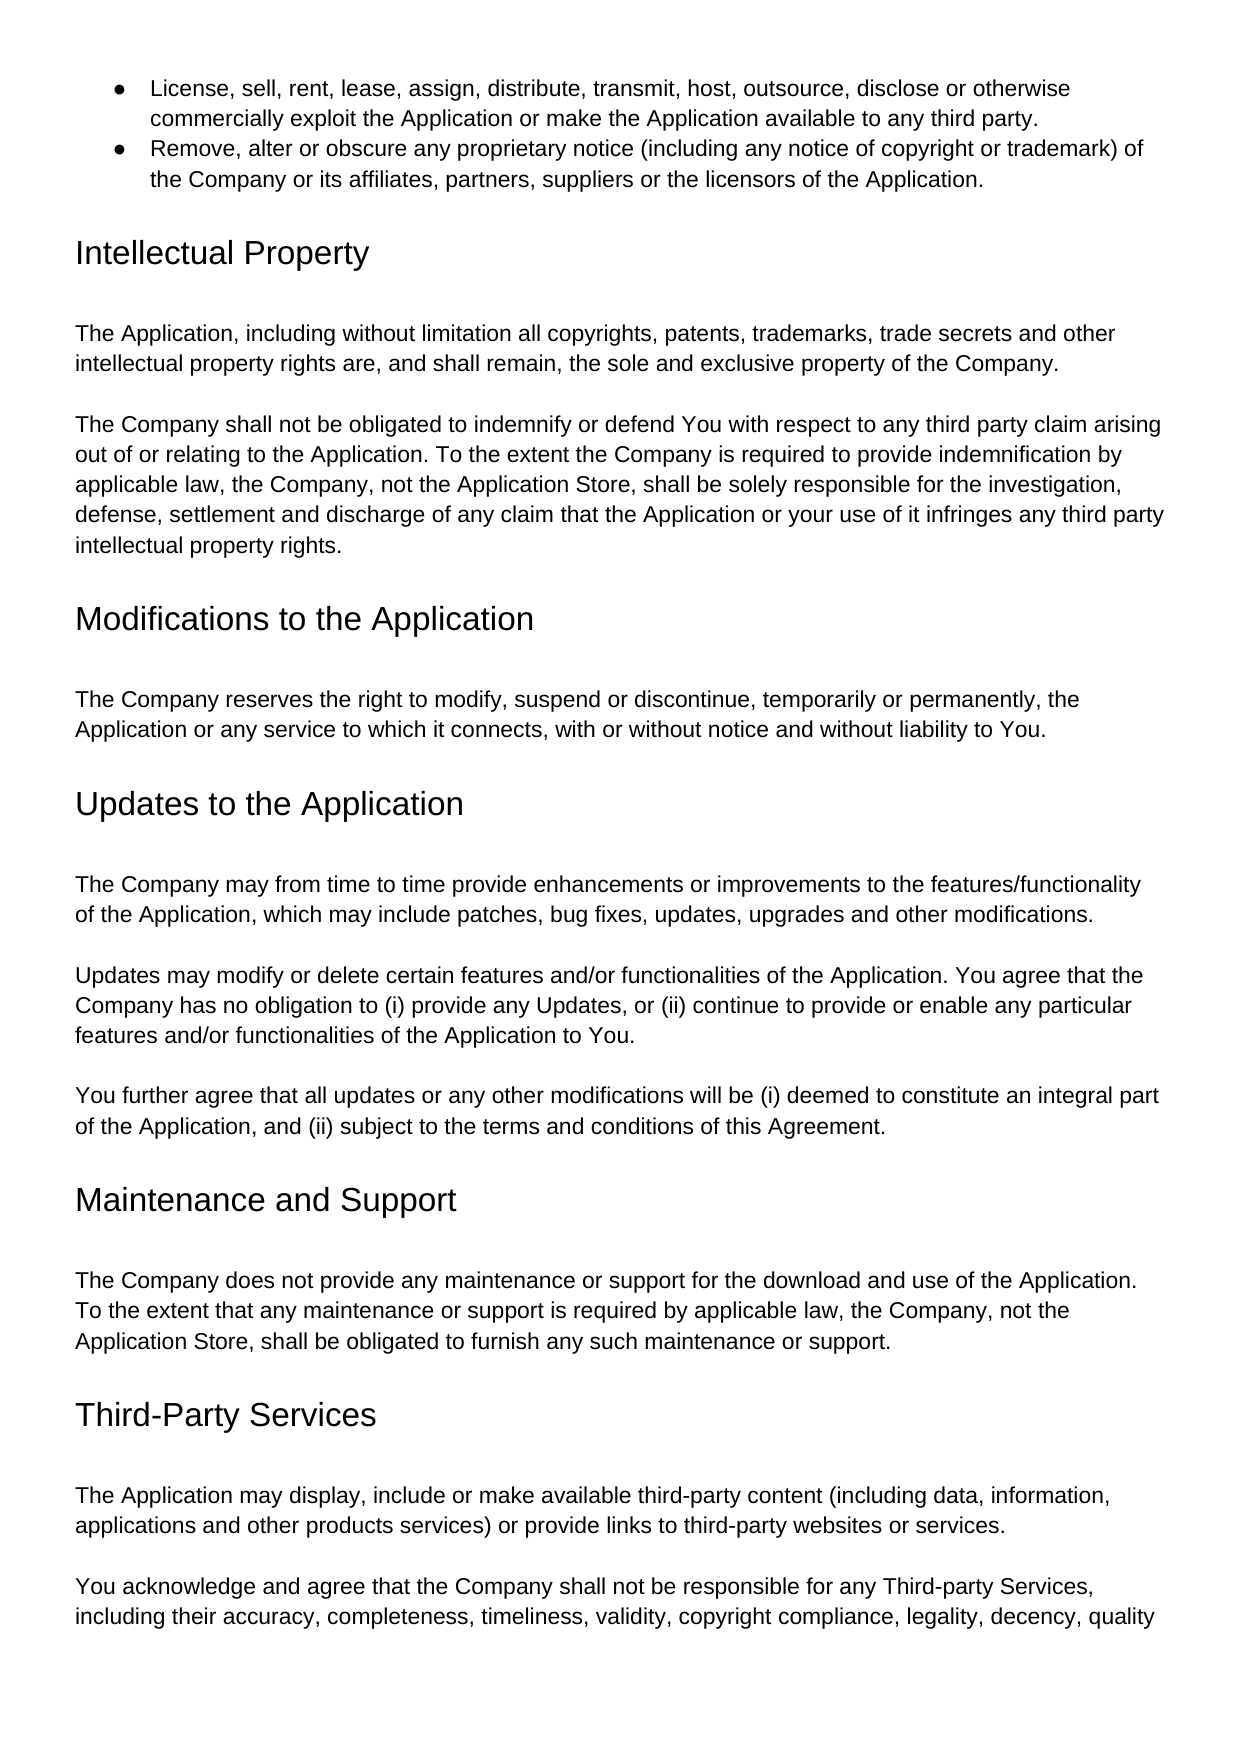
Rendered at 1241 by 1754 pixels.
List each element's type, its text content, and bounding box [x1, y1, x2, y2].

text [75, 1573, 1165, 1629]
text The Company does not provide any maintenance or support for the download and use of the Application. To the extent that any maintenance or support is required by applicable law, the Company, not the Application Store, shall be obligated to furnish any such maintenance or support. [75, 1267, 1165, 1354]
text Updates may modify or delete certain features and/or functionalities of the Application. You agree that the Company has no obligation to (i) provide any Updates, or (ii) continue to provide or enable any particular features and/or functionalities of the Application to You. [75, 962, 1165, 1048]
text The Company reserves the right to modify, suspend or discontinue, temporarily or permanently, the Application or any service to which it connects, with or without notice and without liability to You. [75, 686, 1165, 743]
subtitle Modifications to the Application [75, 599, 1165, 638]
subtitle Maintenance and Support [75, 1180, 1165, 1219]
text The Application may display, include or make available third-party content (including data, information, applications and other products services) or provide links to third-party websites or services. [75, 1482, 1165, 1539]
text The Company may from time to time provide enhancements or improvements to the features/functionality of the Application, which may include patches, bug fixes, updates, upgrades and other modifications. [75, 871, 1165, 928]
text You further agree that all updates or any other modifications will be (i) deemed to constitute an integral part of the Application, and (ii) subject to the terms and conditions of this Agreement. [75, 1082, 1165, 1139]
list License, sell, rent, lease, assign, distribute, transmit, host, outsource, disclose or otherwise commercially exploit the Application or make the Application available to any third party. [112, 75, 1165, 132]
list Remove, alter or obscure any proprietary notice (including any notice of copyright or trademark) of the Company or its affiliates, partners, suppliers or the licensors of the Application. [112, 135, 1165, 192]
text The Application, including without limitation all copyrights, patents, trademarks, trade secrets and other intellectual property rights are, and shall remain, the sole and exclusive property of the Company. [75, 320, 1165, 377]
subtitle Intellectual Property [75, 233, 1165, 272]
subtitle Updates to the Application [75, 784, 1165, 823]
subtitle Third-Party Services [75, 1395, 1165, 1434]
text The Company shall not be obligated to indemnify or defend You with respect to any third party claim arising out of or relating to the Application. To the extent the Company is required to provide indemnification by applicable law, the Company, not the Application Store, shall be solely responsible for the investigation, defense, settlement and discharge of any claim that the Application or your use of it infringes any third party intellectual property rights. [75, 411, 1165, 558]
